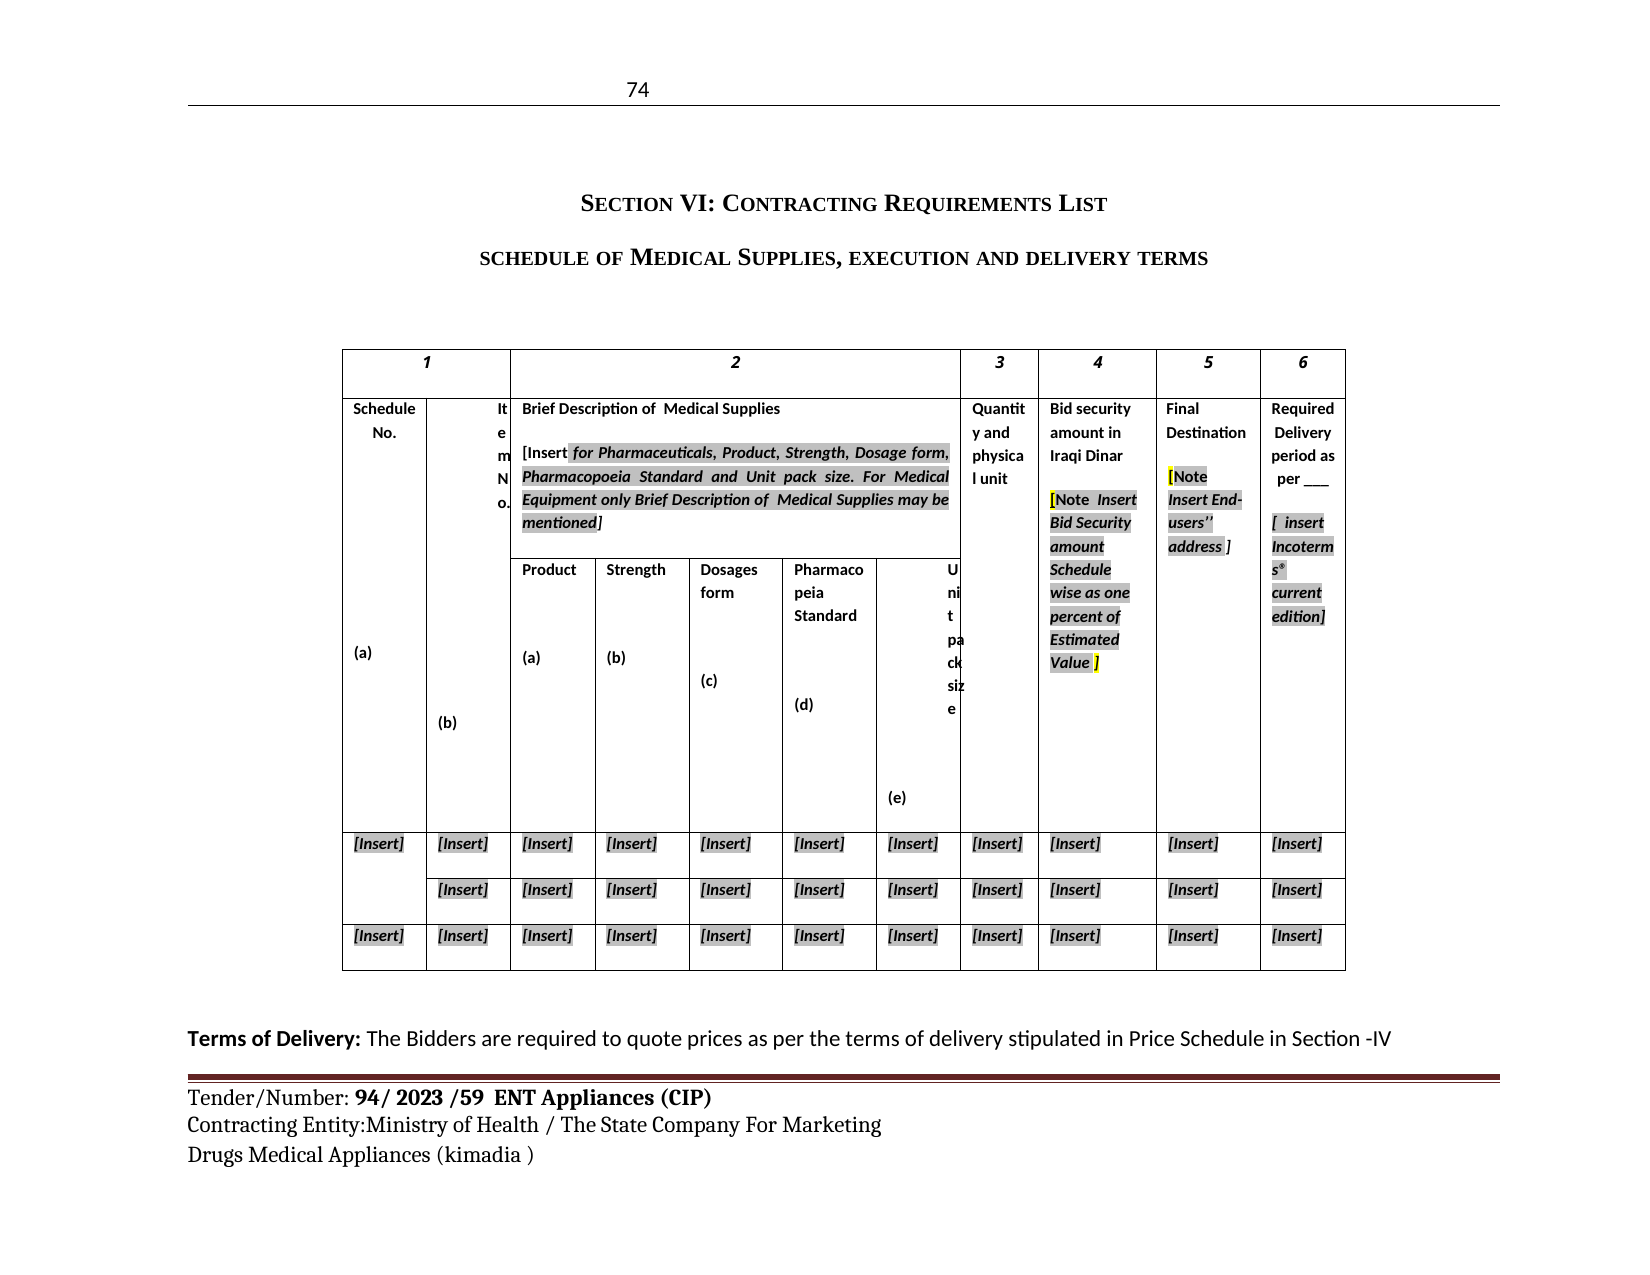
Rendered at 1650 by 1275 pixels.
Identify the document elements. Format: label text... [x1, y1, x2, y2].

table_cell Strength (b) [596, 559, 689, 832]
table_cell [Insert] [690, 833, 782, 878]
table_header 4 [1039, 350, 1156, 398]
table_header 2 [511, 350, 960, 398]
table_cell Final Destination [Note Insert End-users’’ address ] [1157, 399, 1260, 832]
table_cell [Insert] [783, 879, 876, 924]
table_cell Bid security amount in Iraqi Dinar [Note Insert Bid Security amount Schedule wise as one percent of Estimated Value ] [1039, 399, 1156, 832]
table_cell [Insert] [1039, 925, 1156, 970]
table_cell [Insert] [1261, 833, 1345, 878]
table_cell [Insert] [1039, 879, 1156, 924]
table_cell [Insert] [961, 879, 1038, 924]
text Terms of Delivery: The Bidders are required to quote prices as per the terms of delivery stipulated in Price Schedule in Section -IV [187, 1024, 1500, 1052]
table_cell [Insert] [596, 833, 689, 878]
table_cell [Insert] [877, 879, 960, 924]
table_cell Product (a) [511, 559, 595, 832]
text schedule of Medical Supplies, execution and delivery terms [187, 242, 1500, 271]
table_cell Quantity and physical unit [961, 399, 1038, 832]
table_cell [Insert] [783, 833, 876, 878]
table_cell Unit pack size (e) [877, 559, 960, 832]
table_cell [Insert] [596, 925, 689, 970]
table_cell [Insert] [511, 925, 595, 970]
table_header 3 [961, 350, 1038, 398]
table_cell [Insert] [343, 925, 426, 970]
table_cell [Insert] [1157, 879, 1260, 924]
table_cell [Insert] [1261, 879, 1345, 924]
table_header 5 [1157, 350, 1260, 398]
table_cell Item No. (b) [427, 399, 510, 832]
table_cell Pharmacopeia Standard (d) [783, 559, 876, 832]
table_cell [Insert] [1157, 925, 1260, 970]
table_cell [Insert] [1039, 833, 1156, 878]
table_cell Brief Description of Medical Supplies [Insert for Pharmaceuticals, Product, Strength, Dosage form, Pharmacopoeia Standard and Unit pack size. For Medical Equipment only Brief Description of Medical Supplies may be mentioned] [511, 399, 960, 558]
table_cell [Insert] [877, 925, 960, 970]
table_cell Dosages form (c) [690, 559, 782, 832]
table_cell [Insert] [343, 833, 426, 924]
table_cell [Insert] [961, 925, 1038, 970]
table_header 1 [343, 350, 510, 398]
table_cell [Insert] [427, 833, 510, 878]
table_cell [Insert] [596, 879, 689, 924]
table_cell [Insert] [427, 879, 510, 924]
table_cell [Insert] [783, 925, 876, 970]
table_header 6 [1261, 350, 1345, 398]
table_cell [Insert] [690, 925, 782, 970]
table_cell [Insert] [511, 833, 595, 878]
table_cell [Insert] [961, 833, 1038, 878]
table_cell [Insert] [1261, 925, 1345, 970]
text Section VI: Contracting Requirements List [187, 188, 1500, 217]
table_cell [Insert] [690, 879, 782, 924]
table_cell [Insert] [511, 879, 595, 924]
table_cell Schedule No. (a) [343, 399, 426, 832]
table_cell [Insert] [877, 833, 960, 878]
table_cell [Insert] [1157, 833, 1260, 878]
table_cell [Insert] [427, 925, 510, 970]
table_cell Required Delivery period as per ___ [ insert Incoterms® current edition] [1261, 399, 1345, 832]
